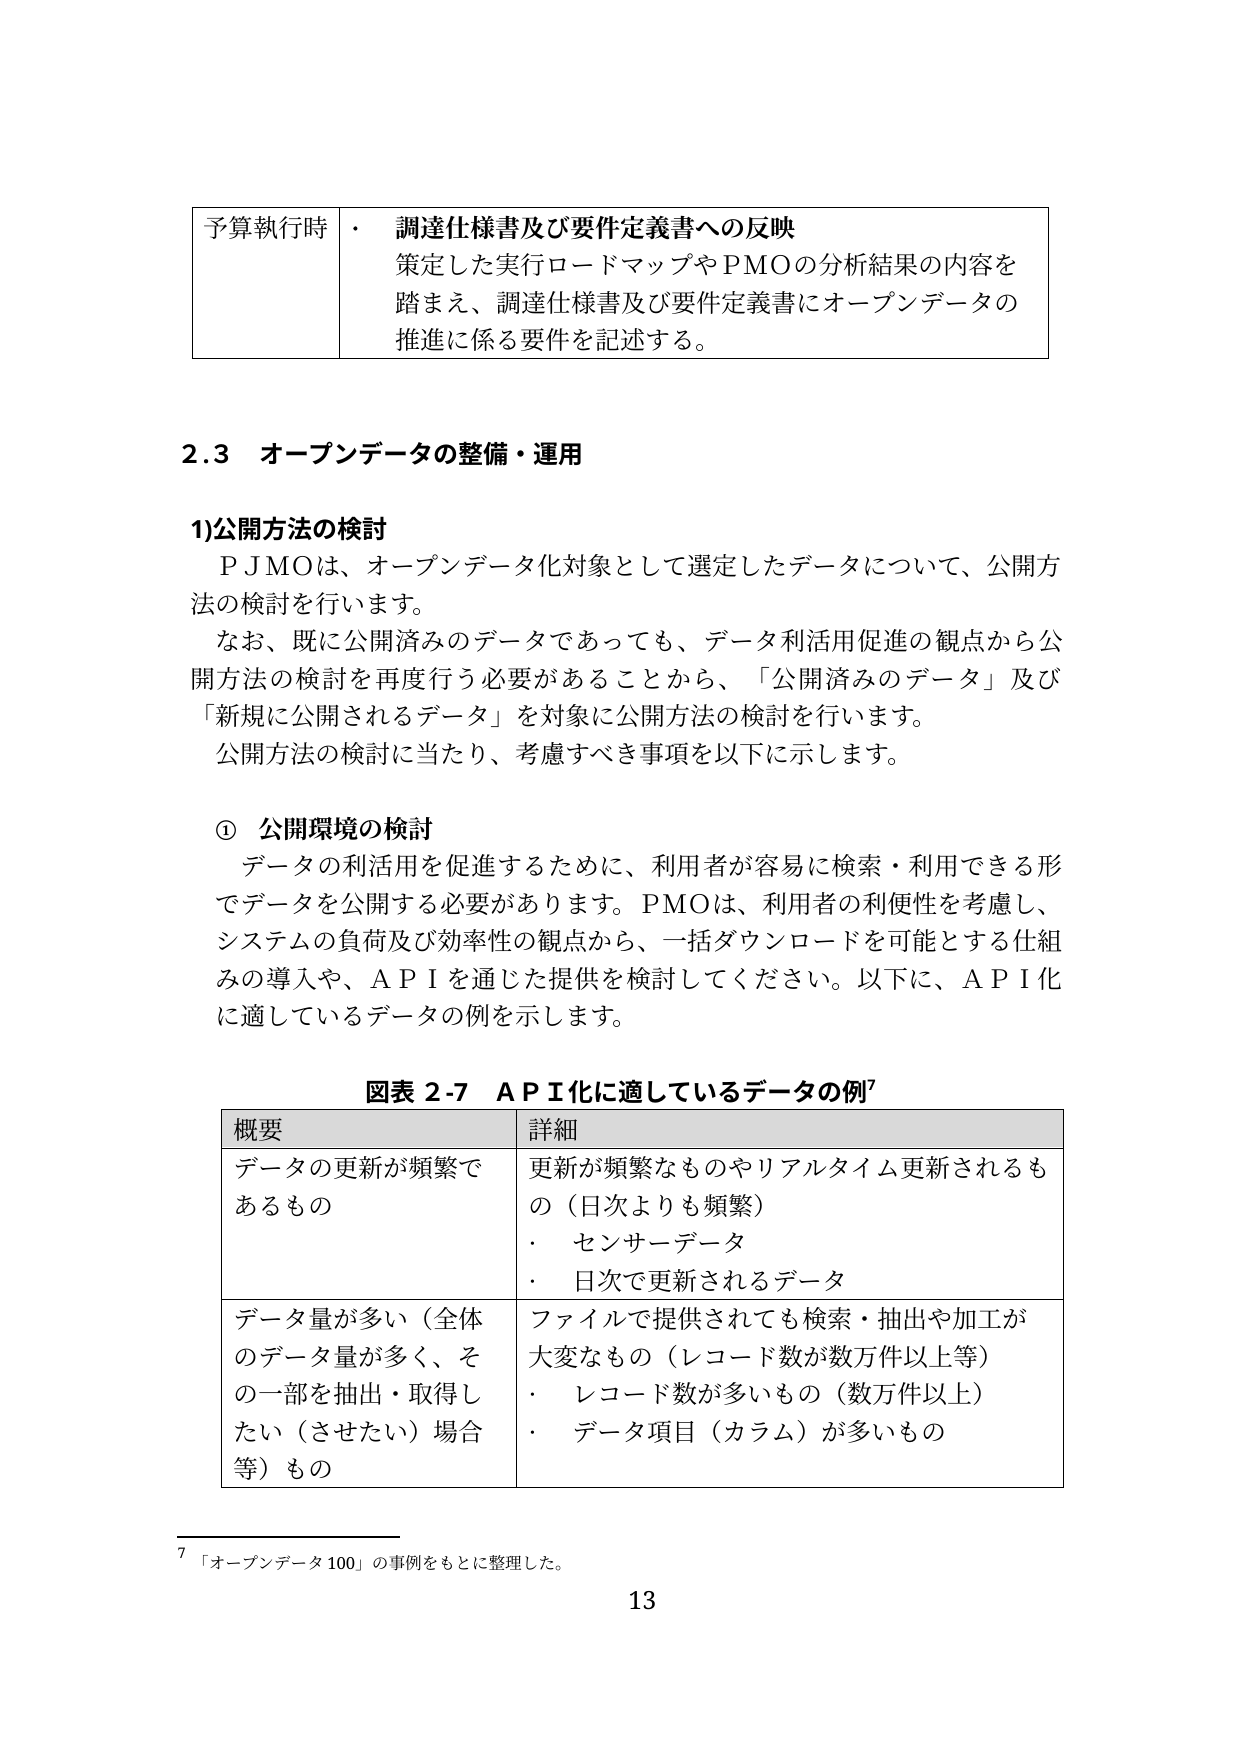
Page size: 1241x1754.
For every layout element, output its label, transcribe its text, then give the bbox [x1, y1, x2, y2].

table_cell 予算執行時 [193, 208, 339, 358]
subtitle 公開方法の検討 [190, 509, 1063, 546]
table_cell 更新が頻繁なものやリアルタイム更新されるもの（日次よりも頻繁） センサーデータ 日次で更新されるデータ [517, 1149, 1063, 1298]
table_cell ファイルで提供されても検索・抽出や加工が大変なもの（レコード数が数万件以上等） レコード数が多いもの（数万件以上） データ項目（カラム）が多いもの [517, 1300, 1063, 1487]
table_cell 調達仕様書及び要件定義書への反映 策定した実行ロードマップやＰＭＯの分析結果の内容を踏まえ、調達仕様書及び要件定義書にオープンデータの推進に係る要件を記述する。 [340, 208, 1048, 358]
table_cell データ量が多い（全体のデータ量が多く、その一部を抽出・取得したい（させたい）場合等）もの [222, 1300, 516, 1487]
text 公開方法の検討に当たり、考慮すべき事項を以下に示します。 [190, 734, 1063, 771]
subtitle オープンデータの整備・運用 [177, 434, 1063, 471]
table_header 概要 [222, 1110, 516, 1147]
text なお、既に公開済みのデータであっても、データ利活用促進の観点から公開方法の検討を再度行う必要があることから、「公開済みのデータ」及び「新規に公開されるデータ」を対象に公開方法の検討を行います。 [190, 621, 1063, 734]
table_cell データの更新が頻繁であるもの [222, 1149, 516, 1298]
table_header 詳細 [517, 1110, 1063, 1147]
text データの利活用を促進するために、利用者が容易に検索・利用できる形でデータを公開する必要があります。ＰＭＯは、利用者の利便性を考慮し、システムの負荷及び効率性の観点から、一括ダウンロードを可能とする仕組みの導入や、ＡＰＩを通じた提供を検討してください。以下に、ＡＰＩ化に適しているデータの例を示します。 [215, 846, 1063, 1034]
text ＰＪＭＯは、オープンデータ化対象として選定したデータについて、公開方法の検討を行います。 [190, 546, 1063, 621]
list 公開環境の検討 [215, 809, 1063, 846]
